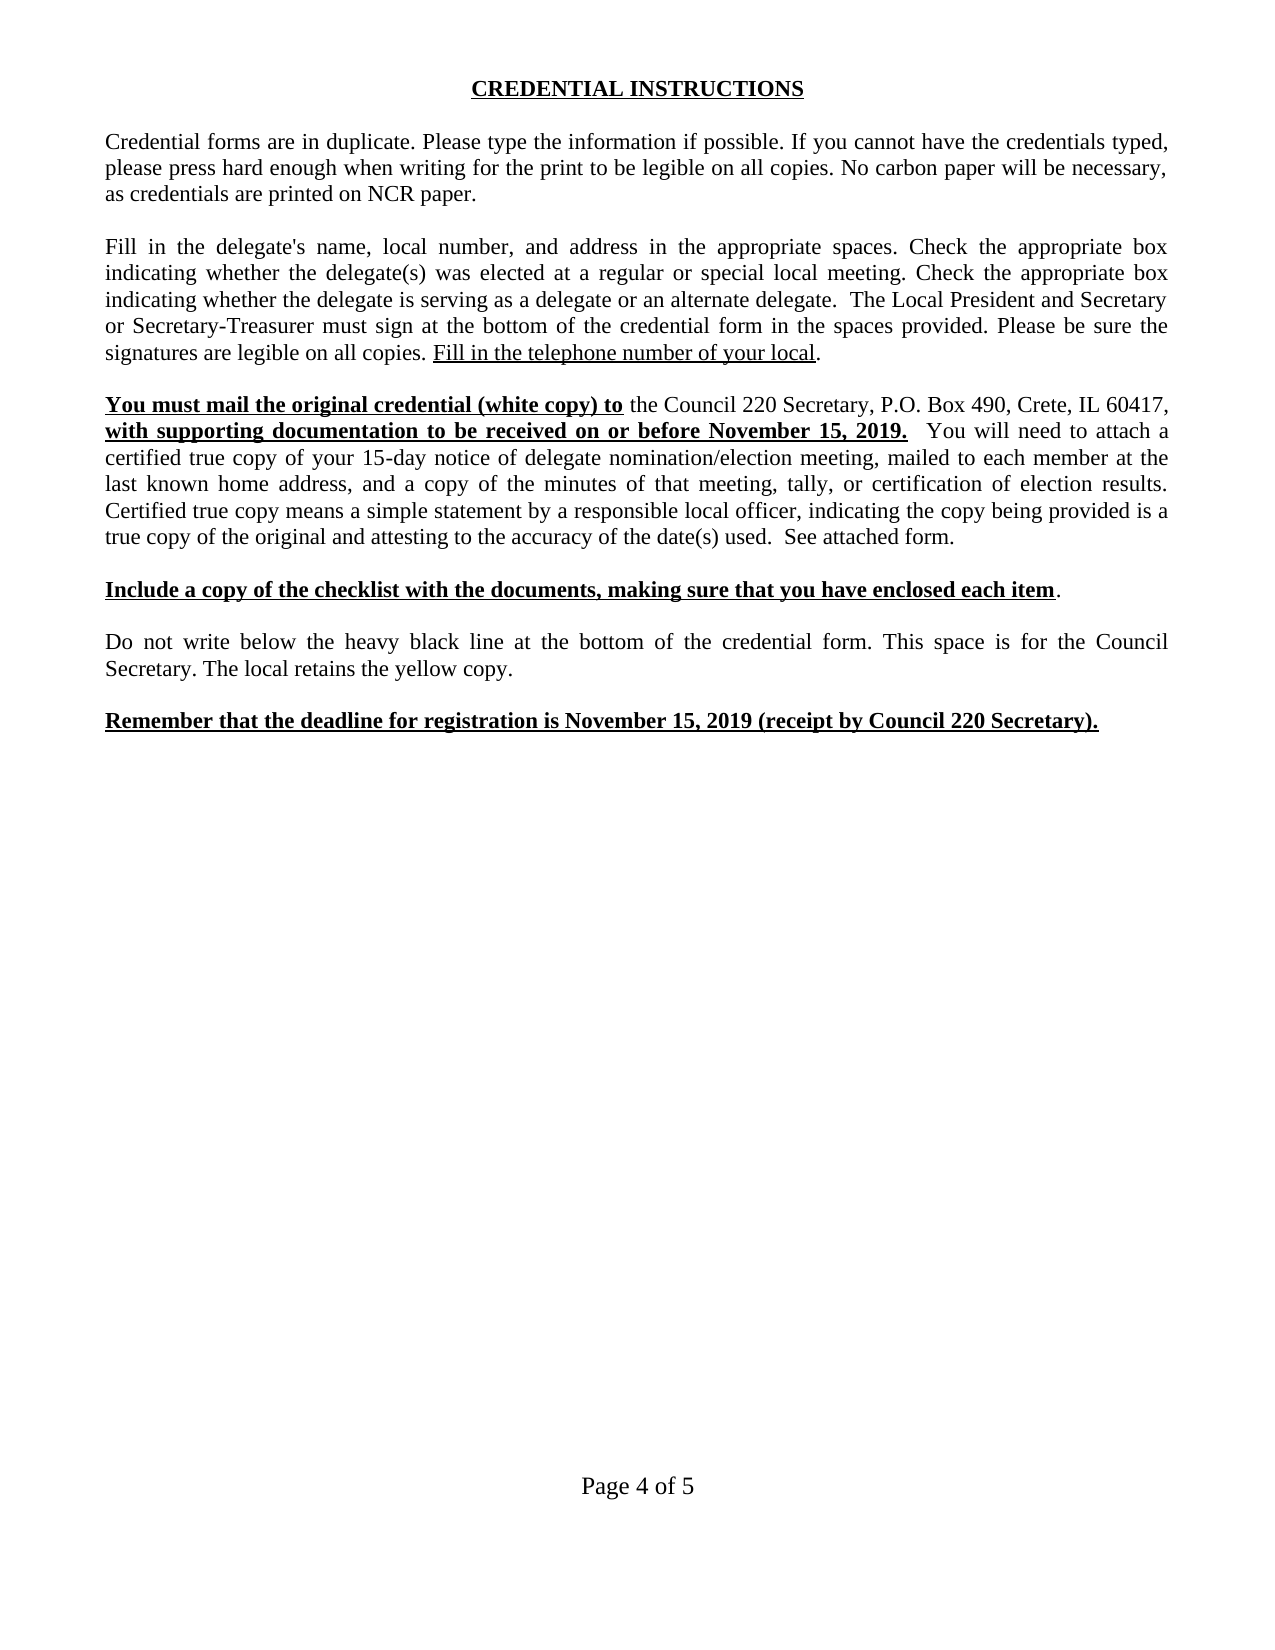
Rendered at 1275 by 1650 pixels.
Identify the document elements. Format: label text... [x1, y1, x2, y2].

text Fill in the delegate's name, local number, and address in the appropriate spaces. Check the appropriate box indicating whether the delegate(s) was elected at a regular or special local meeting. Check the appropriate box indicating whether the delegate is serving as a delegate or an alternate delegate. The Local President and Secretary or Secretary-Treasurer must sign at the bottom of the credential form in the spaces provided. Please be sure the signatures are legible on all copies. Fill in the telephone number of your local. [105, 233, 1170, 365]
text You must mail the original credential (white copy) to the Council 220 Secretary, P.O. Box 490, Crete, IL 60417, with supporting documentation to be received on or before November 15, 2019. You will need to attach a certified true copy of your 15-day notice of delegate nomination/election meeting, mailed to each member at the last known home address, and a copy of the minutes of that meeting, tally, or certification of election results. Certified true copy means a simple statement by a responsible local officer, indicating the copy being provided is a true copy of the original and attesting to the accuracy of the date(s) used. See attached form. [105, 391, 1170, 549]
text Include a copy of the checklist with the documents, making sure that you have enclosed each item. [105, 576, 1170, 602]
text Credential forms are in duplicate. Please type the information if possible. If you cannot have the credentials typed, please press hard enough when writing for the print to be legible on all copies. No carbon paper will be necessary, as credentials are printed on NCR paper. [105, 128, 1170, 207]
text CREDENTIAL INSTRUCTIONS [105, 75, 1170, 101]
text Remember that the deadline for registration is November 15, 2019 (receipt by Council 220 Secretary). [105, 707, 1170, 734]
text Do not write below the heavy black line at the bottom of the credential form. This space is for the Council Secretary. The local retains the yellow copy. [105, 628, 1170, 681]
